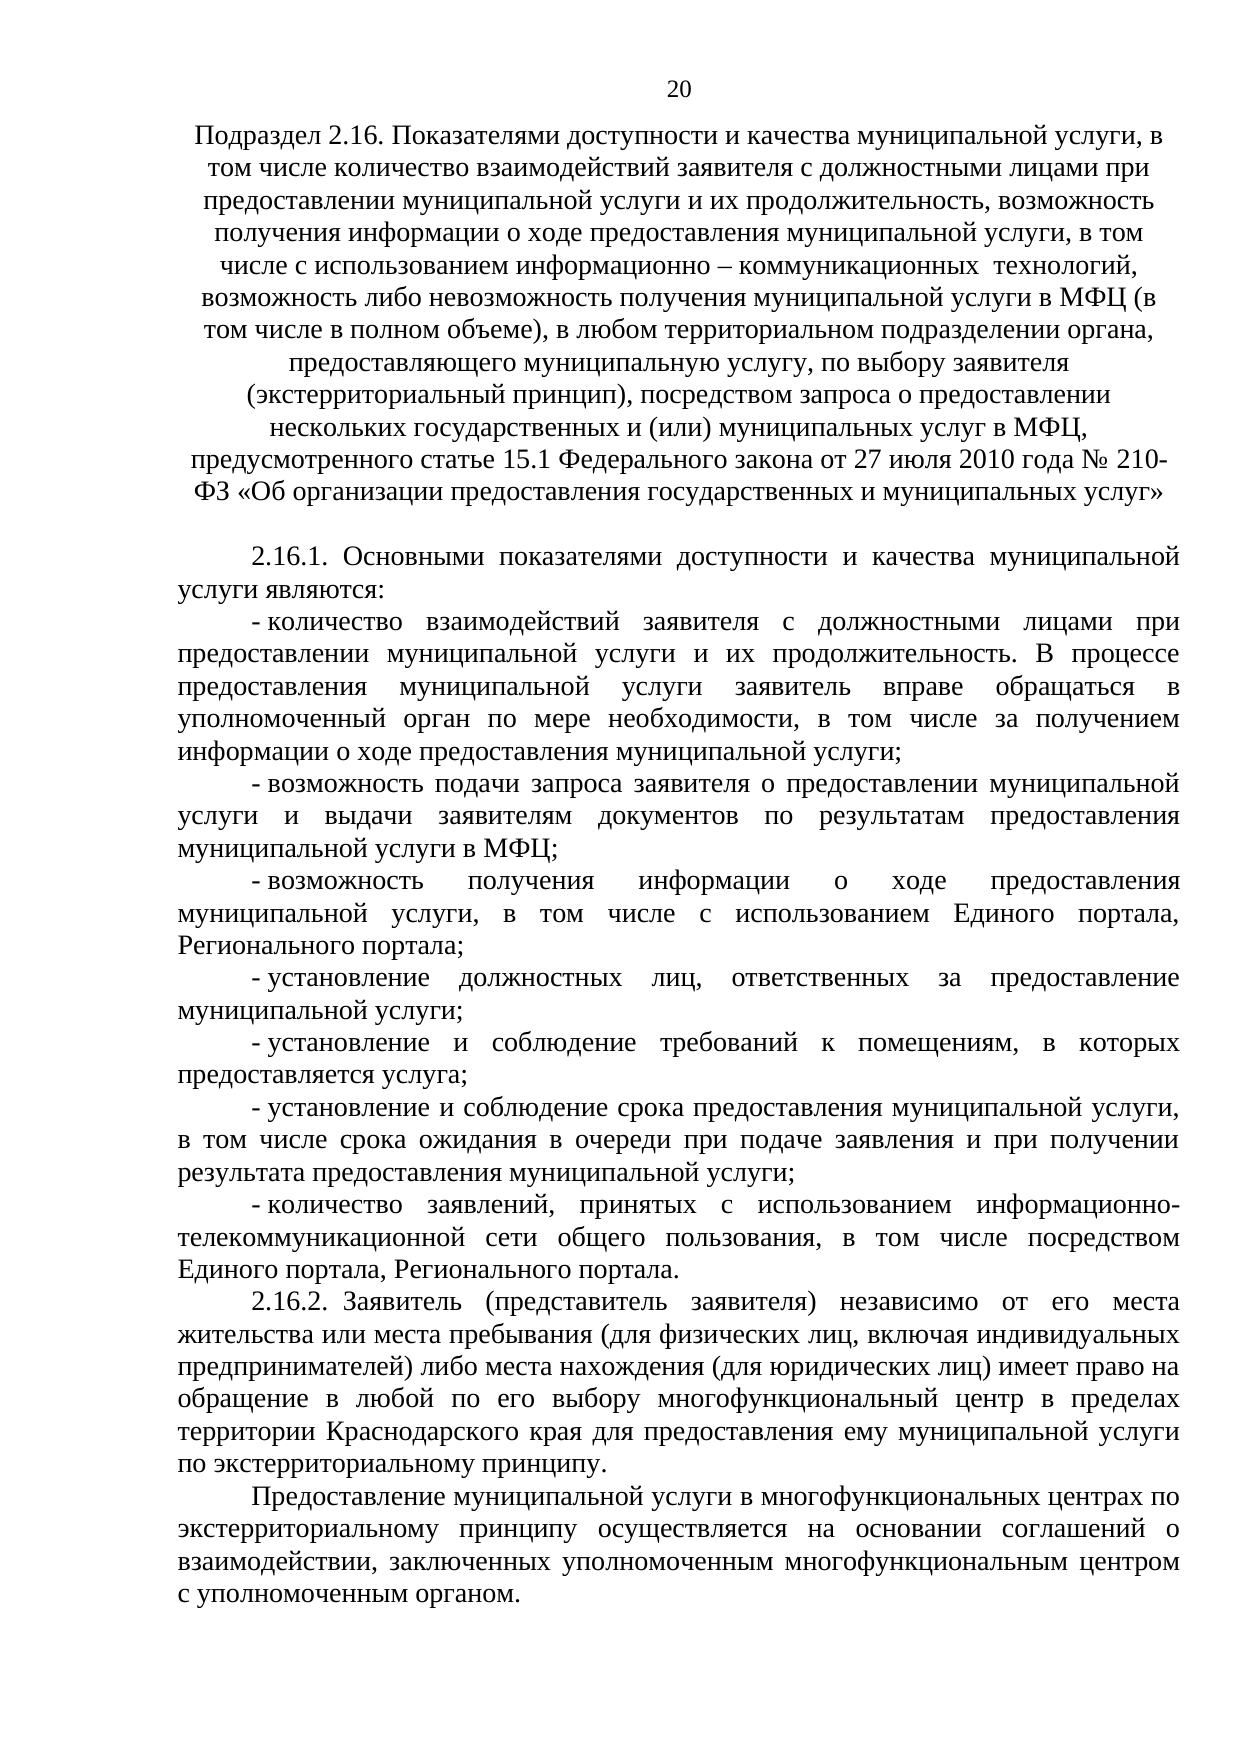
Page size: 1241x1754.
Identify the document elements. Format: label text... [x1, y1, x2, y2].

text - количество взаимодействий заявителя с должностными лицами при предоставлении муниципальной услуги и их продолжительность. В процессе предоставления муниципальной услуги заявитель вправе обращаться в уполномоченный орган по мере необходимости, в том числе за получением информации о ходе предоставления муниципальной услуги; [177, 604, 1181, 766]
text Подраздел 2.16. Показателями доступности и качества муниципальной услуги, в том числе количество взаимодействий заявителя с должностными лицами при предоставлении муниципальной услуги и их продолжительность, возможность получения информации о ходе предоставления муниципальной услуги, в том числе с использованием информационно – коммуникационных технологий, возможность либо невозможность получения муниципальной услуги в МФЦ (в том числе в полном объеме), в любом территориальном подразделении органа, предоставляющего муниципальную услугу, по выбору заявителя (экстерриториальный принцип), посредством запроса о предоставлении нескольких государственных и (или) муниципальных услуг в МФЦ, предусмотренного статье 15.1 Федерального закона от 27 июля 2010 года № 210-ФЗ «Об организации предоставления государственных и муниципальных услуг» [177, 118, 1181, 507]
text - количество заявлений, принятых с использованием информационно-телекоммуникационной сети общего пользования, в том числе посредством Единого портала, Регионального портала. [177, 1187, 1181, 1284]
text - возможность получения информации о ходе предоставления муниципальной услуги, в том числе с использованием Единого портала, Регионального портала; [177, 863, 1181, 960]
text 2.16.2. Заявитель (представитель заявителя) независимо от его места жительства или места пребывания (для физических лиц, включая индивидуальных предпринимателей) либо места нахождения (для юридических лиц) имеет право на обращение в любой по его выбору многофункциональный центр в пределах территории Краснодарского края для предоставления ему муниципальной услуги по экстерриториальному принципу. [177, 1284, 1181, 1479]
text - установление должностных лиц, ответственных за предоставление муниципальной услуги; [177, 960, 1181, 1025]
text - установление и соблюдение требований к помещениям, в которых предоставляется услуга; [177, 1025, 1181, 1090]
text - возможность подачи запроса заявителя о предоставлении муниципальной услуги и выдачи заявителям документов по результатам предоставления муниципальной услуги в МФЦ; [177, 766, 1181, 863]
text Предоставление муниципальной услуги в многофункциональных центрах по экстерриториальному принципу осуществляется на основании соглашений о взаимодействии, заключенных уполномоченным многофункциональным центром с уполномоченным органом. [177, 1479, 1181, 1608]
text 2.16.1. Основными показателями доступности и качества муниципальной услуги являются: [177, 539, 1181, 604]
text - установление и соблюдение срока предоставления муниципальной услуги, в том числе срока ожидания в очереди при подаче заявления и при получении результата предоставления муниципальной услуги; [177, 1090, 1181, 1187]
